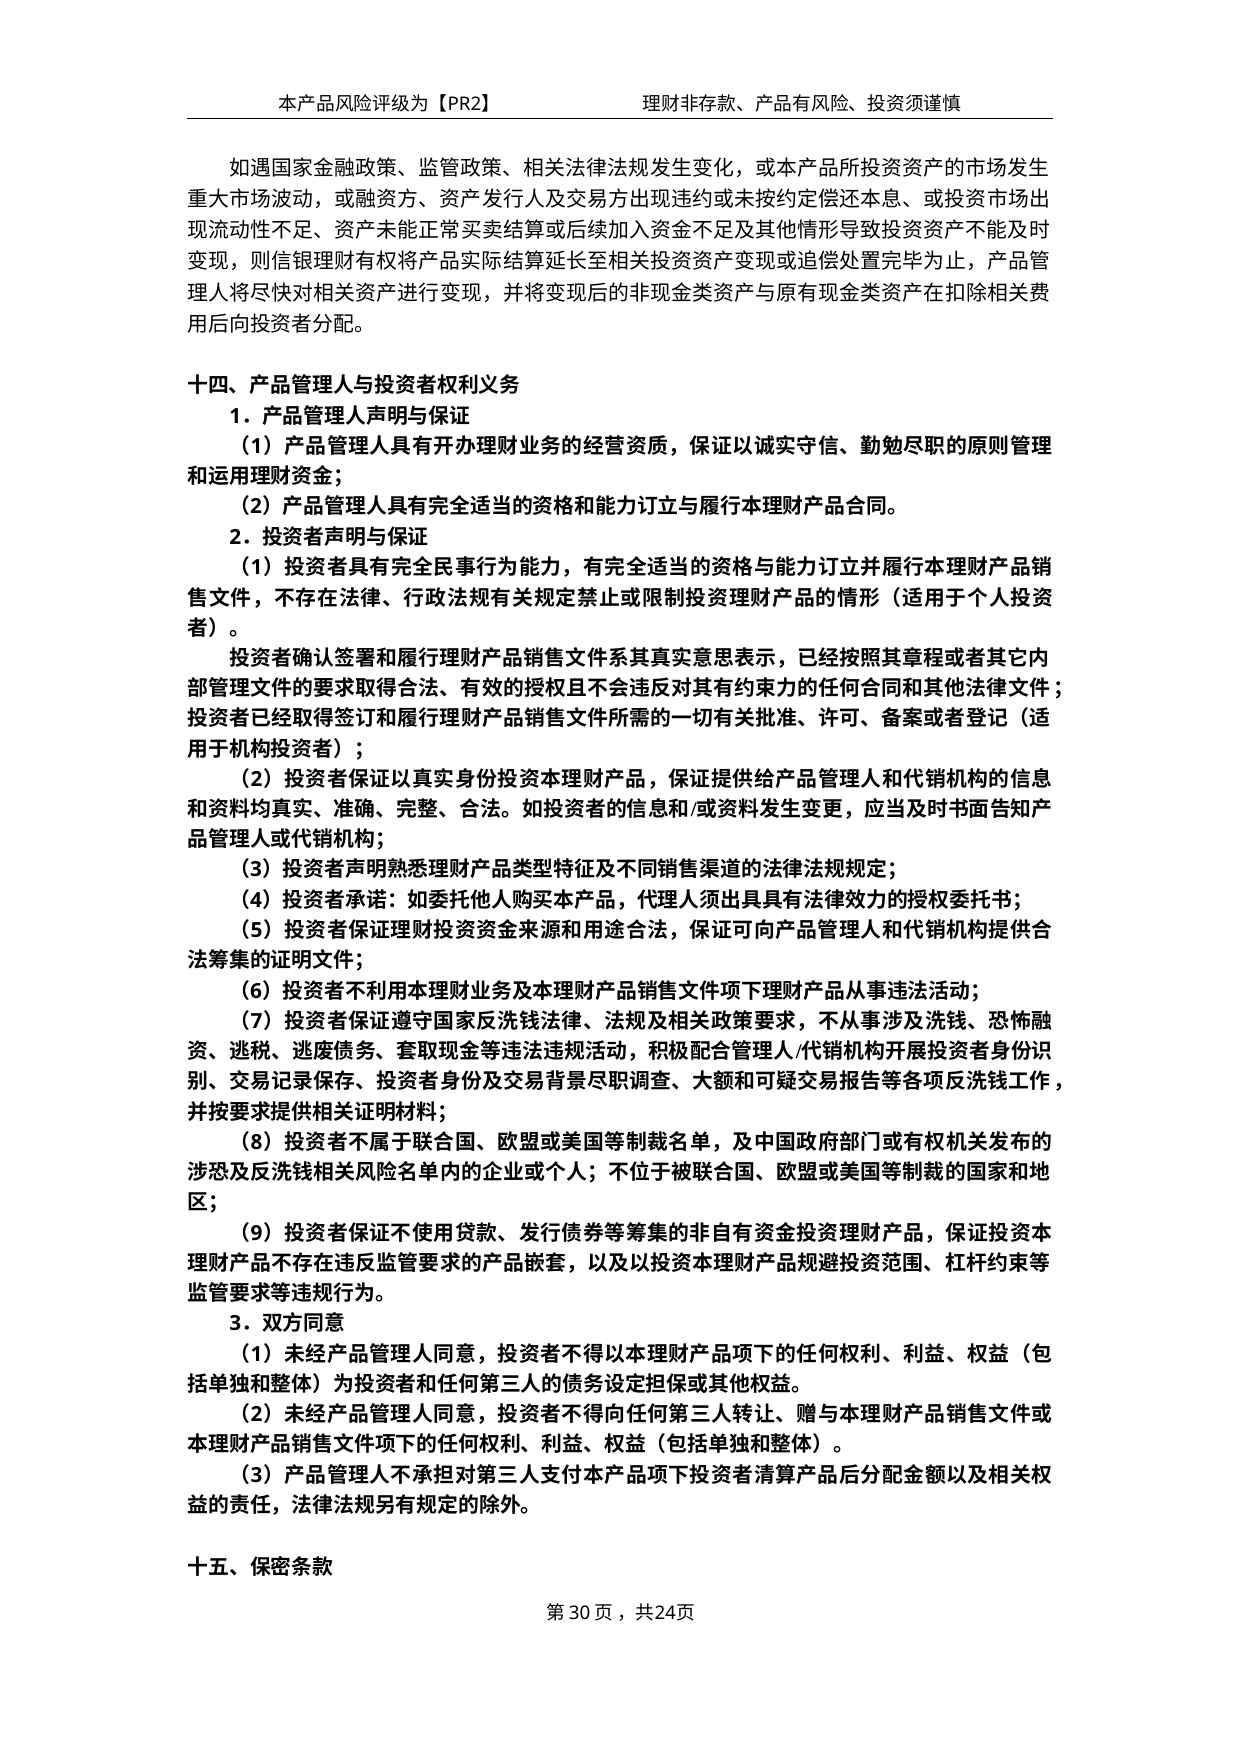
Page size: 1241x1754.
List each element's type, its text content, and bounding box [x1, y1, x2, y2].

text （3）产品管理人不承担对第三人支付本产品项下投资者清算产品后分配金额以及相关权益的责任，法律法规另有规定的除外。 [187, 1458, 1053, 1518]
text 1．产品管理人声明与保证 [187, 399, 1053, 429]
text 十五、保密条款 [187, 1550, 1050, 1581]
text 如遇国家金融政策、监管政策、相关法律法规发生变化，或本产品所投资资产的市场发生重大市场波动，或融资方、资产发行人及交易方出现违约或未按约定偿还本息、或投资市场出现流动性不足、资产未能正常买卖结算或后续加入资金不足及其他情形导致投资资产不能及时变现，则信银理财有权将产品实际结算延长至相关投资资产变现或追偿处置完毕为止，产品管理人将尽快对相关资产进行变现，并将变现后的非现金类资产与原有现金类资产在扣除相关费用后向投资者分配。 [187, 150, 1053, 337]
text （6）投资者不利用本理财业务及本理财产品销售文件项下理财产品从事违法活动； [187, 974, 1053, 1004]
text （2）产品管理人具有完全适当的资格和能力订立与履行本理财产品合同。 [187, 490, 1053, 520]
text （1）投资者具有完全民事行为能力，有完全适当的资格与能力订立并履行本理财产品销售文件，不存在法律、行政法规有关规定禁止或限制投资理财产品的情形（适用于个人投资者）。 [187, 550, 1053, 641]
text 3．双方同意 [187, 1307, 1053, 1337]
text （2）未经产品管理人同意，投资者不得向任何第三人转让、赠与本理财产品销售文件或本理财产品销售文件项下的任何权利、利益、权益（包括单独和整体）。 [187, 1397, 1053, 1458]
text （9）投资者保证不使用贷款、发行债券等筹集的非自有资金投资理财产品，保证投资本理财产品不存在违反监管要求的产品嵌套，以及以投资本理财产品规避投资范围、杠杆约束等监管要求等违规行为。 [187, 1216, 1053, 1307]
text （1）产品管理人具有开办理财业务的经营资质，保证以诚实守信、勤勉尽职的原则管理和运用理财资金； [187, 429, 1053, 490]
text 投资者确认签署和履行理财产品销售文件系其真实意思表示，已经按照其章程或者其它内部管理文件的要求取得合法、有效的授权且不会违反对其有约束力的任何合同和其他法律文件；投资者已经取得签订和履行理财产品销售文件所需的一切有关批准、许可、备案或者登记（适用于机构投资者）； [187, 641, 1053, 762]
text （5）投资者保证理财投资资金来源和用途合法，保证可向产品管理人和代销机构提供合法筹集的证明文件； [187, 913, 1053, 974]
text （3）投资者声明熟悉理财产品类型特征及不同销售渠道的法律法规规定； [187, 853, 1053, 883]
text （8）投资者不属于联合国、欧盟或美国等制裁名单，及中国政府部门或有权机关发布的涉恐及反洗钱相关风险名单内的企业或个人；不位于被联合国、欧盟或美国等制裁的国家和地区； [187, 1125, 1053, 1216]
text 十四、产品管理人与投资者权利义务 [187, 369, 1047, 399]
text （7）投资者保证遵守国家反洗钱法律、法规及相关政策要求，不从事涉及洗钱、恐怖融资、逃税、逃废债务、套取现金等违法违规活动，积极配合管理人/代销机构开展投资者身份识别、交易记录保存、投资者身份及交易背景尽职调查、大额和可疑交易报告等各项反洗钱工作，并按要求提供相关证明材料； [187, 1004, 1053, 1125]
text （2）投资者保证以真实身份投资本理财产品，保证提供给产品管理人和代销机构的信息和资料均真实、准确、完整、合法。如投资者的信息和/或资料发生变更，应当及时书面告知产品管理人或代销机构； [187, 762, 1053, 853]
text 2．投资者声明与保证 [187, 520, 1053, 550]
text （4）投资者承诺：如委托他人购买本产品，代理人须出具具有法律效力的授权委托书； [187, 883, 1053, 913]
text （1）未经产品管理人同意，投资者不得以本理财产品项下的任何权利、利益、权益（包括单独和整体）为投资者和任何第三人的债务设定担保或其他权益。 [187, 1337, 1053, 1397]
